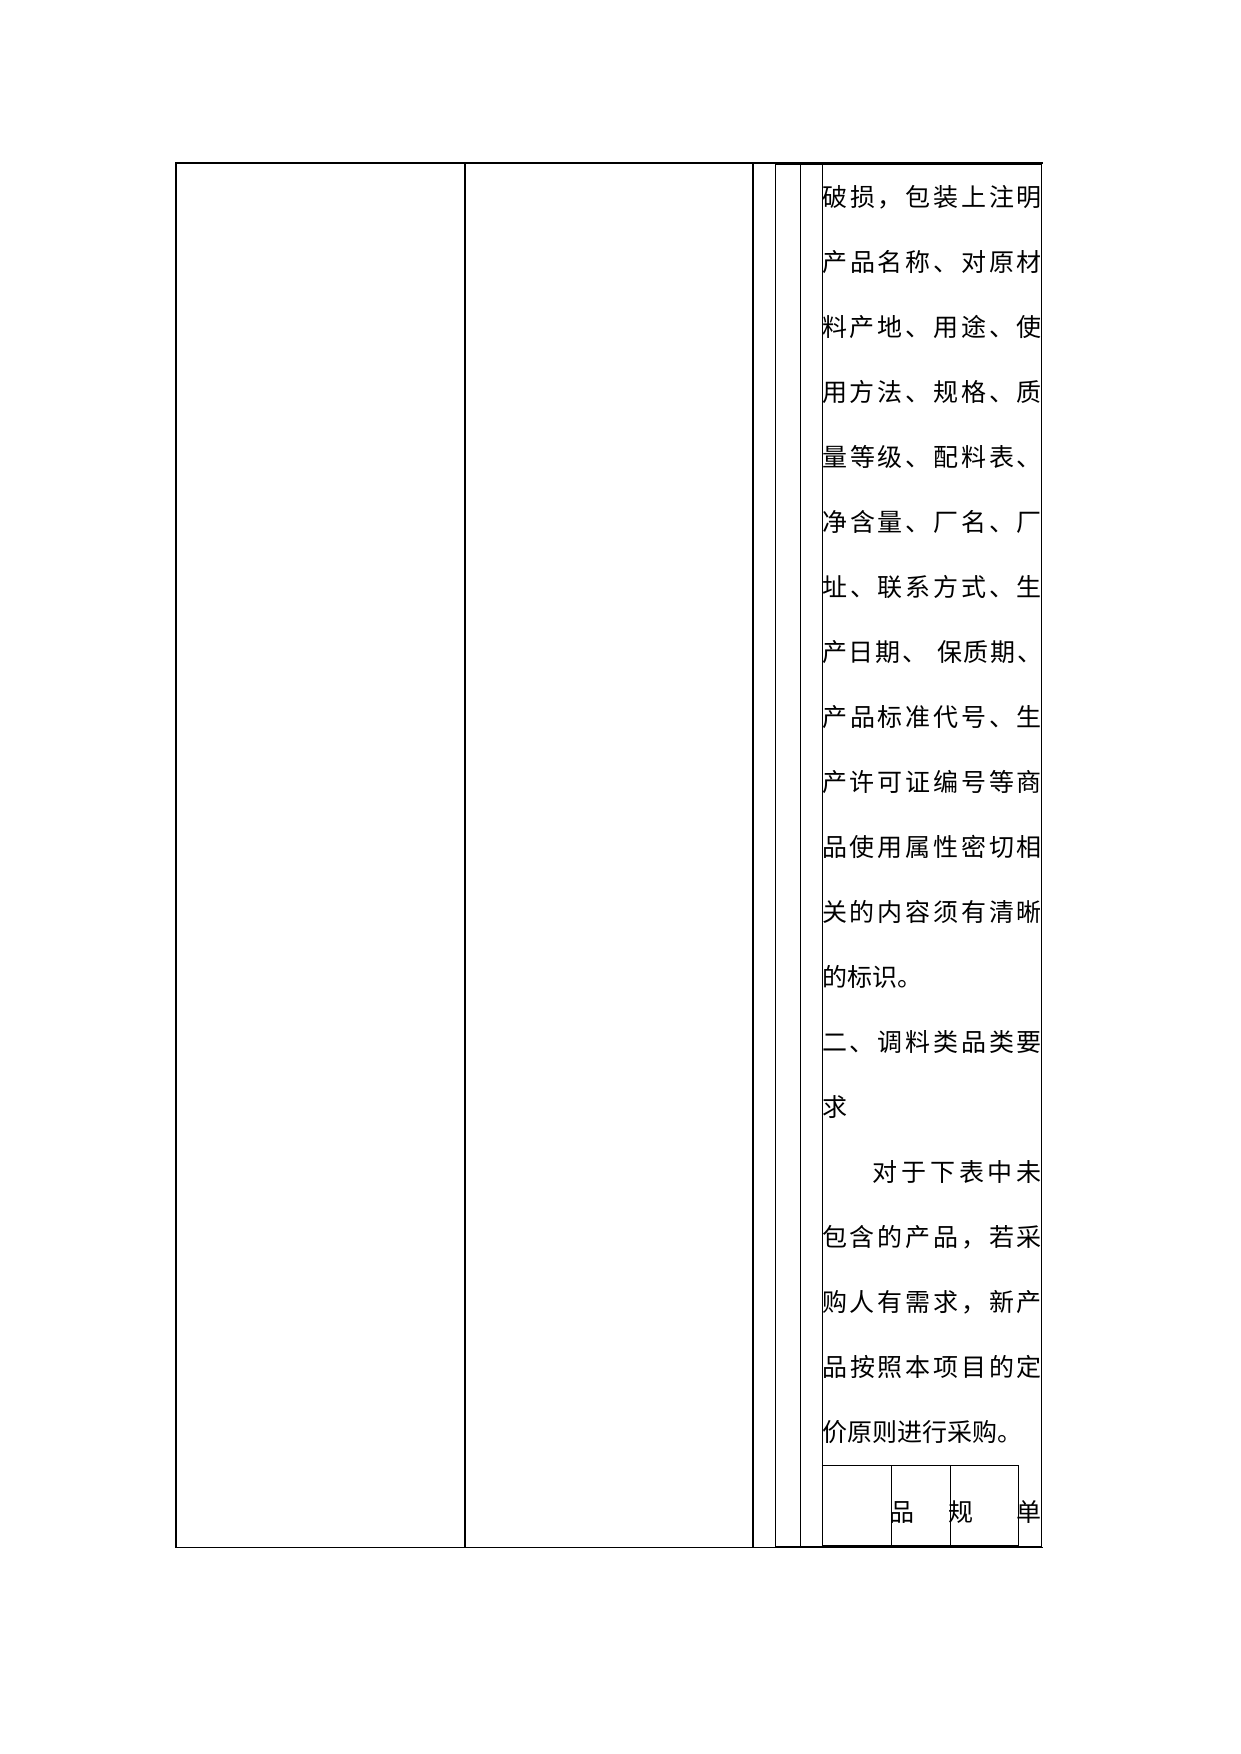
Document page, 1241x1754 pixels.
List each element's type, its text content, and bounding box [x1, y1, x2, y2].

table_cell 1 [177, 164, 464, 1547]
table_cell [823, 165, 1041, 1546]
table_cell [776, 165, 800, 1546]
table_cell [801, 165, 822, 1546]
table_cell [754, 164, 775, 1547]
table_cell [466, 164, 752, 1547]
